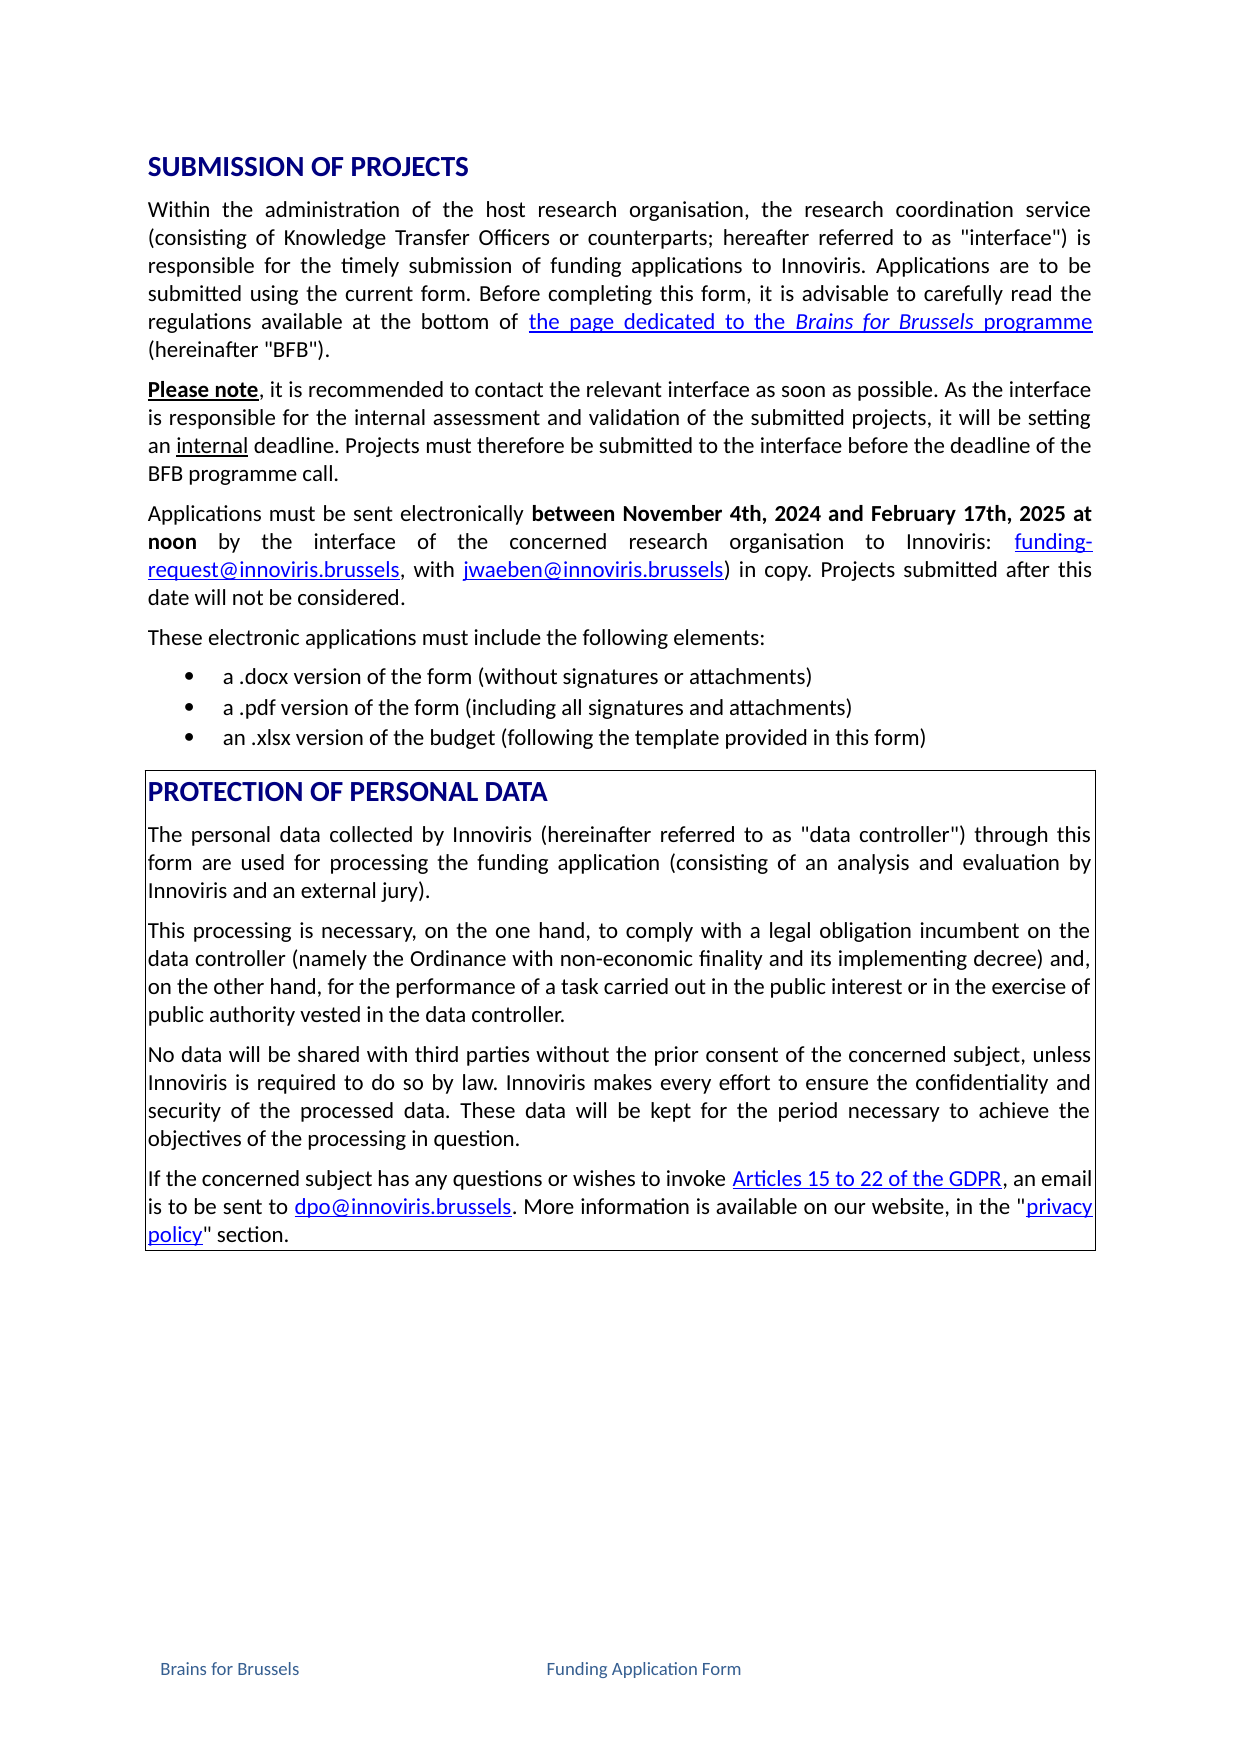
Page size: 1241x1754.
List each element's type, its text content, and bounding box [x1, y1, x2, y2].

list an .xlsx version of the budget (following the template provided in this form) [185, 723, 1093, 751]
text This processing is necessary, on the one hand, to comply with a legal obligation incumbent on the data controller (namely the Ordinance with non-economic finality and its implementing decree) and, on the other hand, for the performance of a task carried out in the public interest or in the exercise of public authority vested in the data controller. [146, 913, 1095, 1028]
text If the concerned subject has any questions or wishes to invoke Articles 15 to 22 of the GDPR, an email is to be sent to dpo@innoviris.brussels. More information is available on our website, in the "privacy policy" section. [146, 1161, 1095, 1250]
list a .docx version of the form (without signatures or attachments) [185, 662, 1093, 690]
text These electronic applications must include the following elements: [148, 623, 1093, 651]
text No data will be shared with third parties without the prior consent of the concerned subject, unless Innoviris is required to do so by law. Innoviris makes every effort to ensure the confidentiality and security of the processed data. These data will be kept for the period necessary to achieve the objectives of the processing in question. [146, 1037, 1095, 1152]
text Within the administration of the host research organisation, the research coordination service (consisting of Knowledge Transfer Officers or counterparts; hereafter referred to as "interface") is responsible for the timely submission of funding applications to Innoviris. Applications are to be submitted using the current form. Before completing this form, it is advisable to carefully read the regulations available at the bottom of the page dedicated to the Brains for Brussels programme (hereinafter "BFB"). [148, 195, 1093, 363]
text SUBMISSION OF PROJECTS [148, 148, 1093, 183]
text The personal data collected by Innoviris (hereinafter referred to as "data controller") through this form are used for processing the funding application (consisting of an analysis and evaluation by Innoviris and an external jury). [146, 817, 1095, 904]
list a .pdf version of the form (including all signatures and attachments) [185, 693, 1093, 721]
text PROTECTION OF PERSONAL DATA [146, 771, 1095, 808]
text Applications must be sent electronically between November 4th, 2024 and February 17th, 2025 at noon by the interface of the concerned research organisation to Innoviris: funding-request@innoviris.brussels, with jwaeben@innoviris.brussels) in copy. Projects submitted after this date will not be considered. [148, 499, 1093, 611]
text Please note, it is recommended to contact the relevant interface as soon as possible. As the interface is responsible for the internal assessment and validation of the submitted projects, it will be setting an internal deadline. Projects must therefore be submitted to the interface before the deadline of the BFB programme call. [148, 375, 1093, 487]
